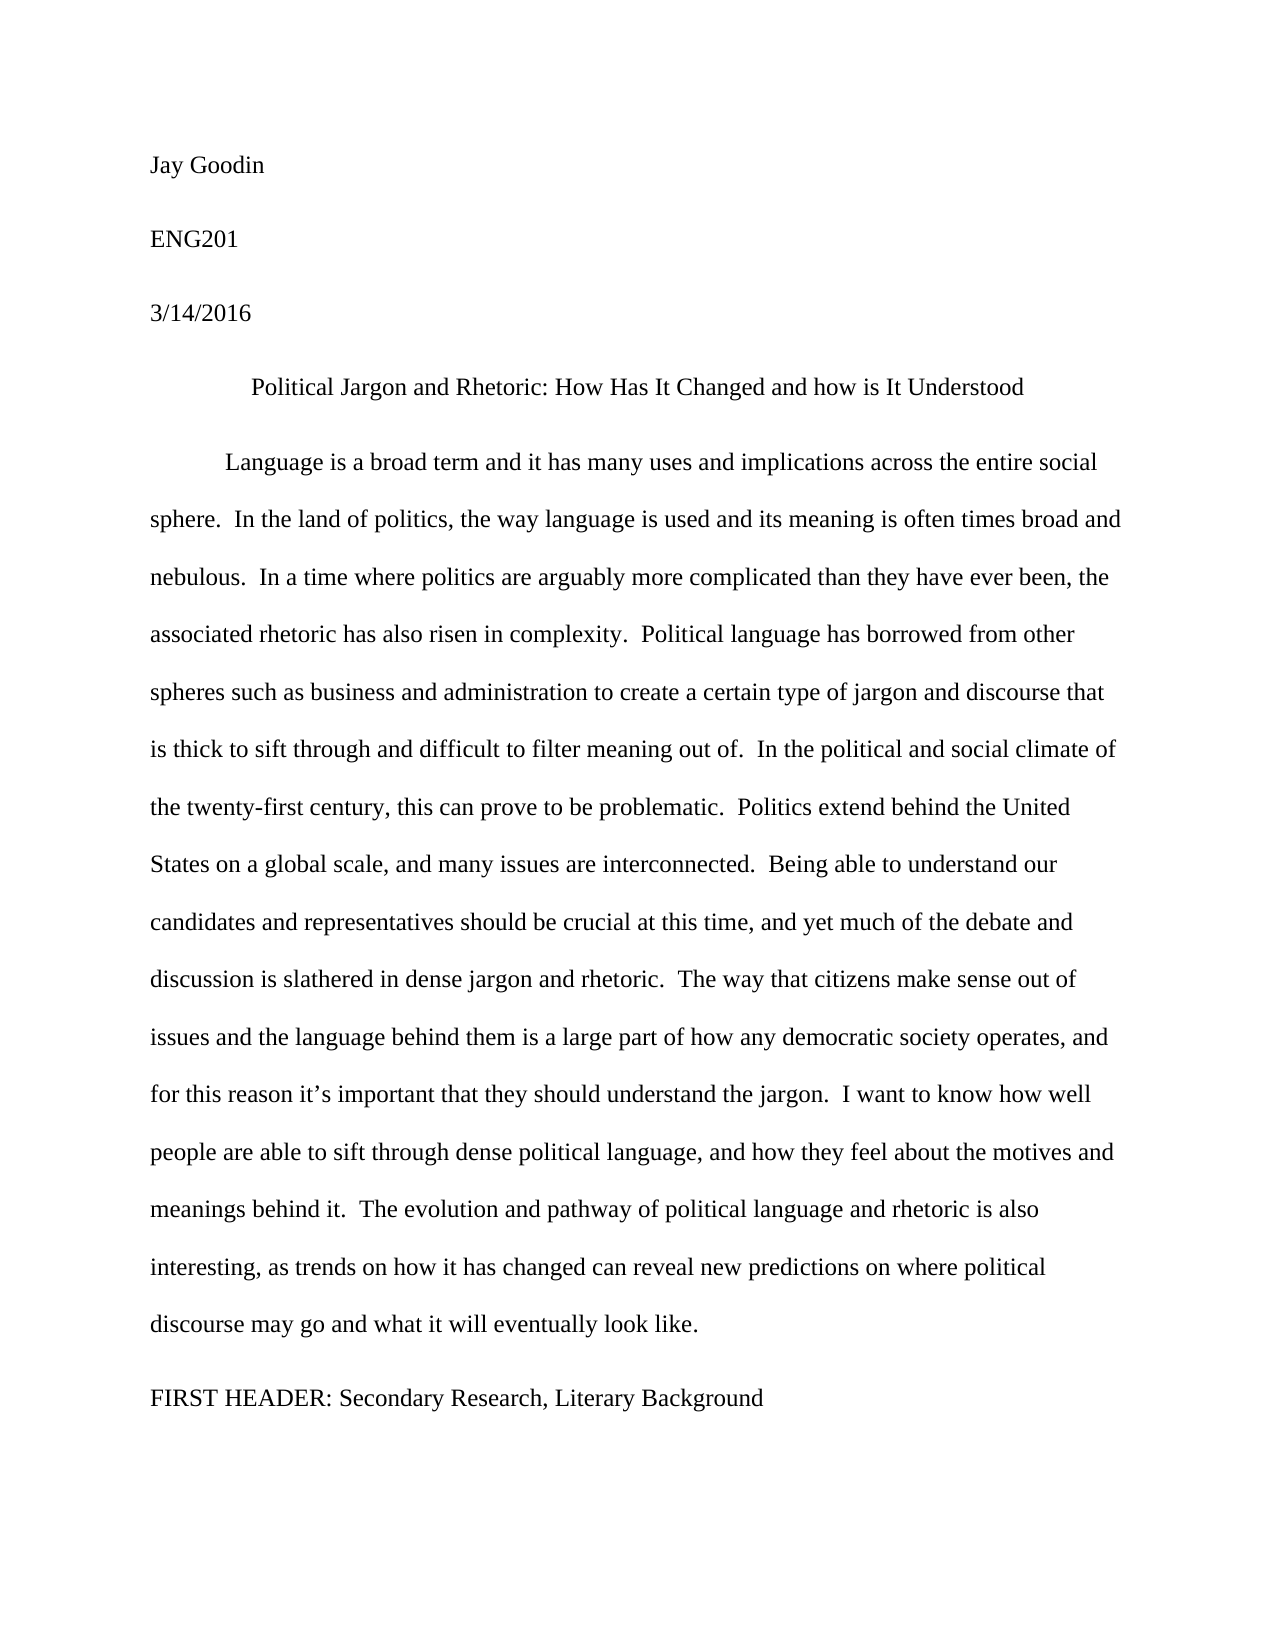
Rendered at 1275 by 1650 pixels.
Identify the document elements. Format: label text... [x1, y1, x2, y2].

text Political Jargon and Rhetoric: How Has It Changed and how is It Understood [150, 372, 1125, 401]
text Jay Goodin [150, 150, 1125, 179]
text Language is a broad term and it has many uses and implications across the entire social sphere. In the land of politics, the way language is used and its meaning is often times broad and nebulous. In a time where politics are arguably more complicated than they have ever been, the associated rhetoric has also risen in complexity. Political language has borrowed from other spheres such as business and administration to create a certain type of jargon and discourse that is thick to sift through and difficult to filter meaning out of. In the political and social climate of the twenty-first century, this can prove to be problematic. Politics extend behind the United States on a global scale, and many issues are interconnected. Being able to understand our candidates and representatives should be crucial at this time, and yet much of the debate and discussion is slathered in dense jargon and rhetoric. The way that citizens make sense out of issues and the language behind them is a large part of how any democratic society operates, and for this reason it’s important that they should understand the jargon. I want to know how well people are able to sift through dense political language, and how they feel about the motives and meanings behind it. The evolution and pathway of political language and rhetoric is also interesting, as trends on how it has changed can reveal new predictions on where political discourse may go and what it will eventually look like. [150, 447, 1125, 1338]
text FIRST HEADER: Secondary Research, Literary Background [150, 1383, 1125, 1412]
text ENG201 [150, 224, 1125, 253]
text 3/14/2016 [150, 298, 1125, 327]
